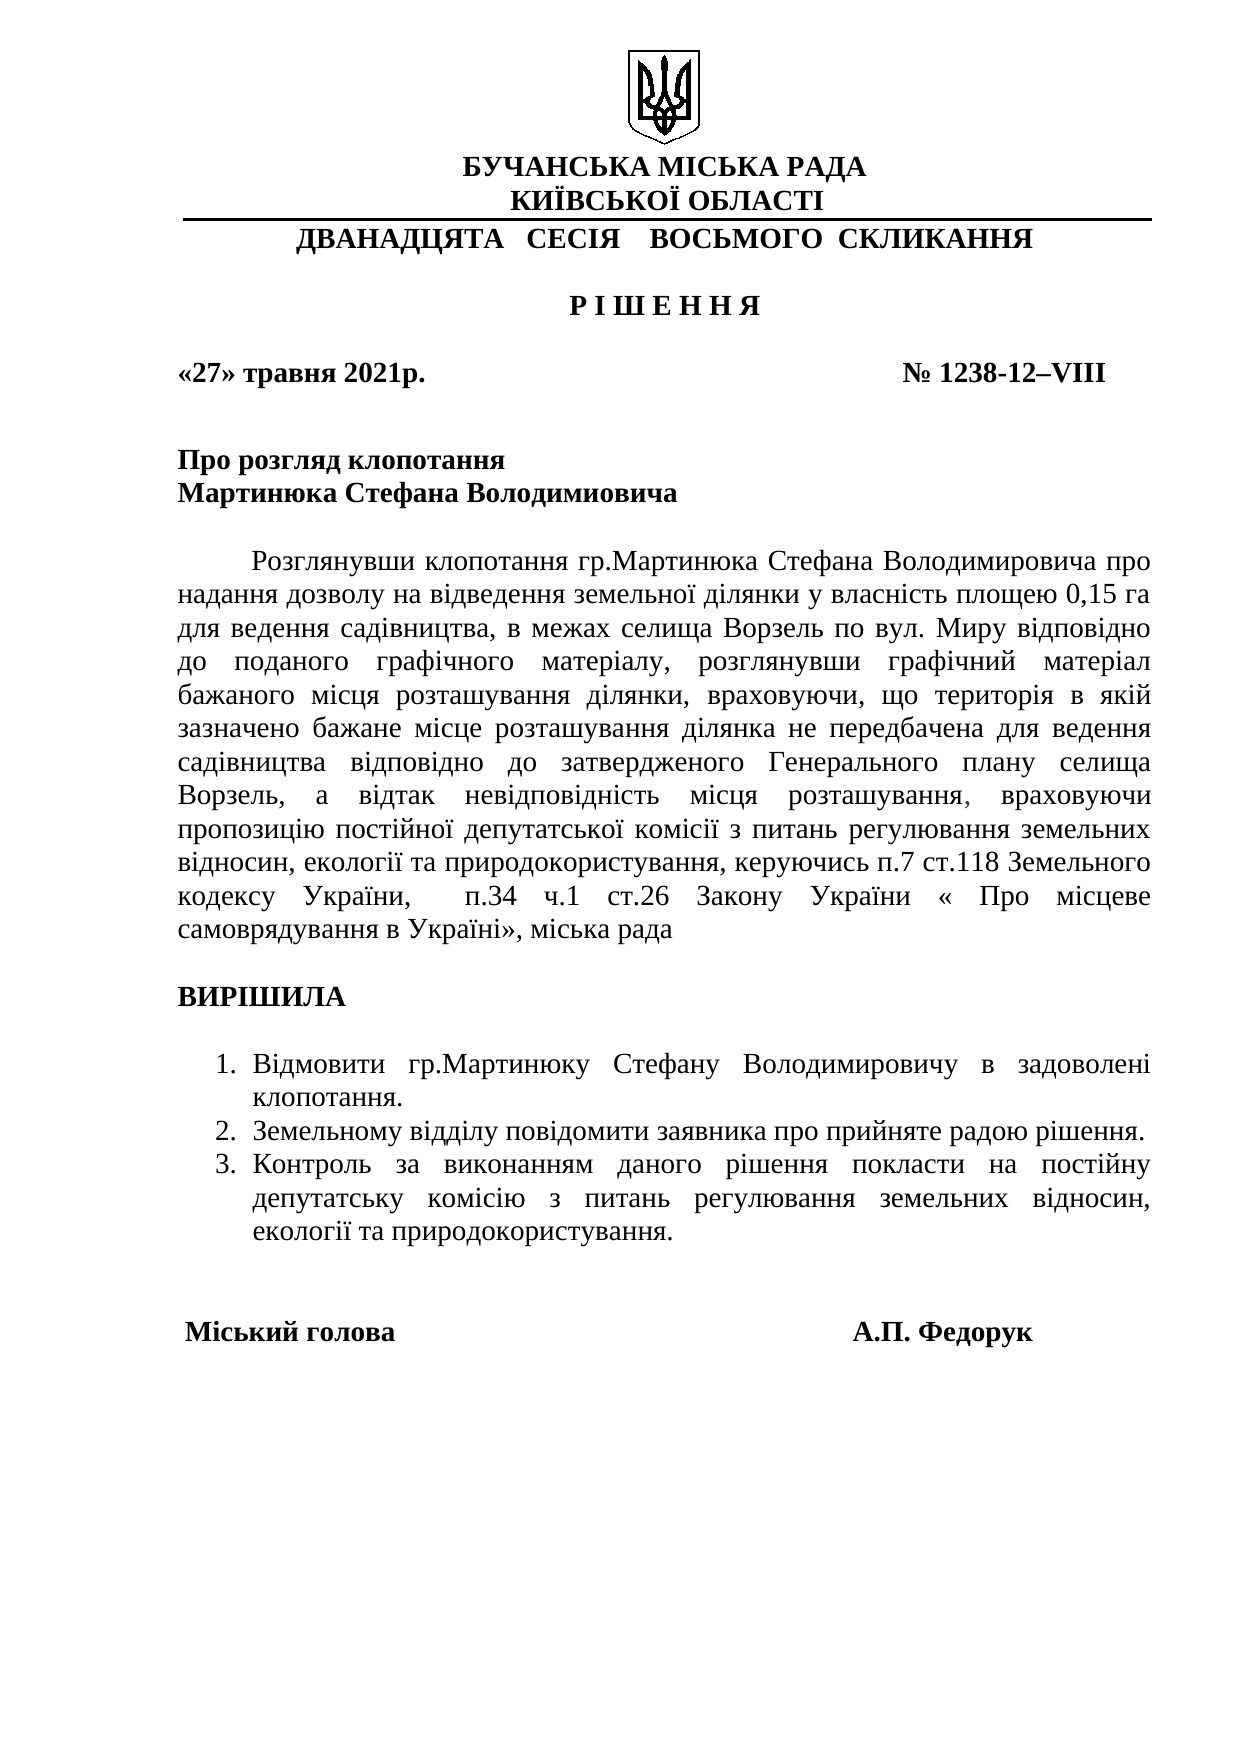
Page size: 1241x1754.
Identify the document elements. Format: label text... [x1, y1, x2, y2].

text Розглянувши клопотання гр.Мартинюка Стефана Володимировича про надання дозволу на відведення земельної ділянки у власність площею 0,15 га для ведення садівництва, в межах селища Ворзель по вул. Миру відповідно до поданого графічного матеріалу, розглянувши графічний матеріал бажаного місця розташування ділянки, враховуючи, що територія в якій зазначено бажане місце розташування ділянка не передбачена для ведення садівництва відповідно до затвердженого Генерального плану селища Ворзель, а відтак невідповідність місця розташування, враховуючи пропозицію постійної депутатської комісії з питань регулювання земельних відносин, екології та природокористування, керуючись п.7 ст.118 Земельного кодексу України, п.34 ч.1 ст.26 Закону України « Про місцеве самоврядування в Україні», міська рада [177, 543, 1152, 945]
text БУЧАНСЬКА МІСЬКА РАДА [177, 149, 1152, 183]
text Мартинюка Стефана Володимиовича [177, 476, 1152, 509]
text ДВАНАДЦЯТА СЕСІЯ ВОСЬМОГО СКЛИКАННЯ [177, 221, 1152, 255]
text КИЇВСЬКОЇ ОБЛАСТІ [183, 183, 1152, 218]
text ВИРІШИЛА [177, 979, 1152, 1012]
text «27» травня 2021р. № 1238-12–VІІІ [177, 356, 1152, 389]
list Контроль за виконанням даного рішення покласти на постійну депутатську комісію з питань регулювання земельних відносин, екології та природокористування. [215, 1146, 1152, 1247]
text Міський голова А.П. Федорук [177, 1314, 1152, 1348]
list Відмовити гр.Мартинюку Стефану Володимировичу в задоволені клопотання. [215, 1046, 1152, 1113]
text Р І Ш Е Н Н Я [177, 288, 1152, 322]
text Про розгляд клопотання [177, 442, 1152, 476]
list Земельному відділу повідомити заявника про прийняте радою рішення. [215, 1113, 1152, 1146]
